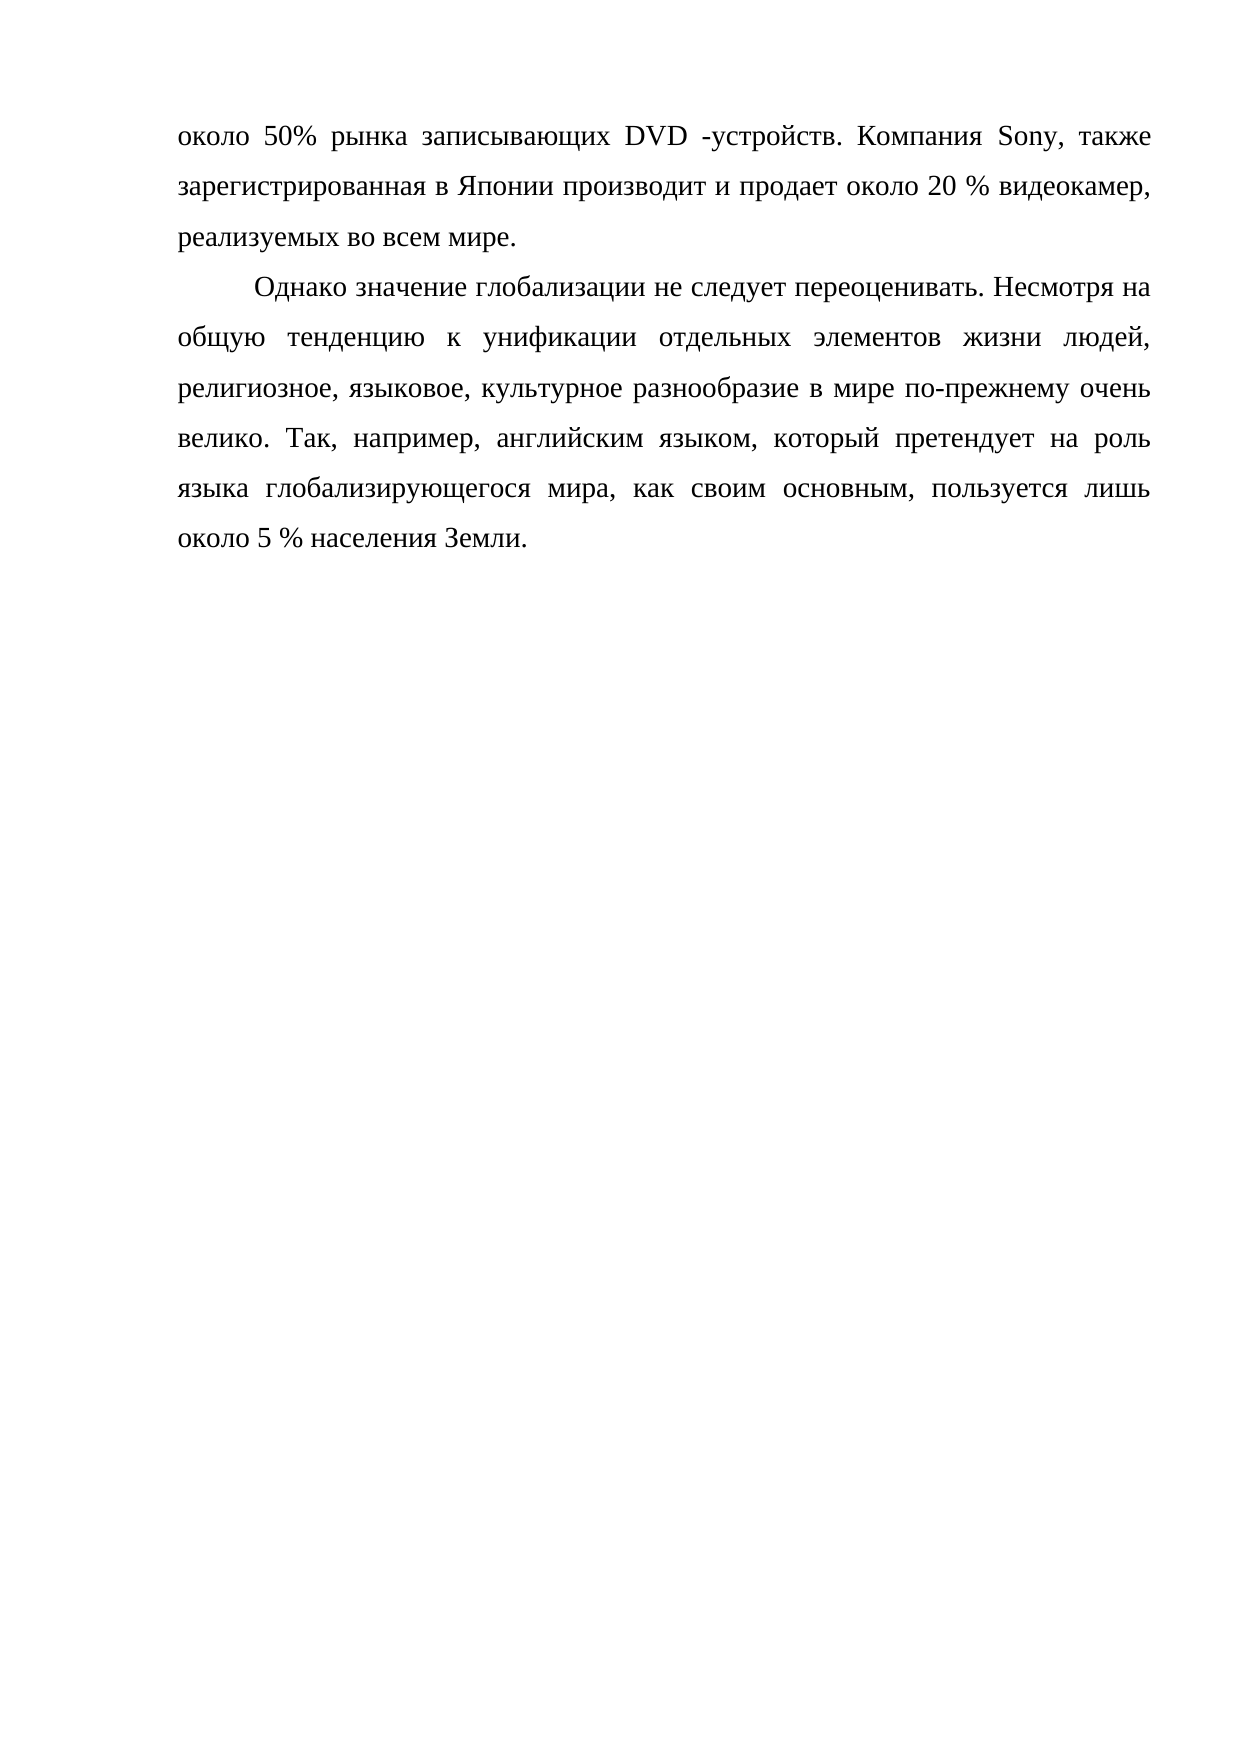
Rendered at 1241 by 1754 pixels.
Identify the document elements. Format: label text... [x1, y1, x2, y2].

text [177, 118, 1152, 252]
text Однако значение глобализации не следует переоценивать. Несмотря на общую тенденцию к унификации отдельных элементов жизни людей, религиозное, языковое, культурное разнообразие в мире по-прежнему очень велико. Так, например, английским языком, который претендует на роль языка глобализирующегося мира, как своим основным, пользуется лишь около 5 % населения Земли. [177, 269, 1152, 554]
